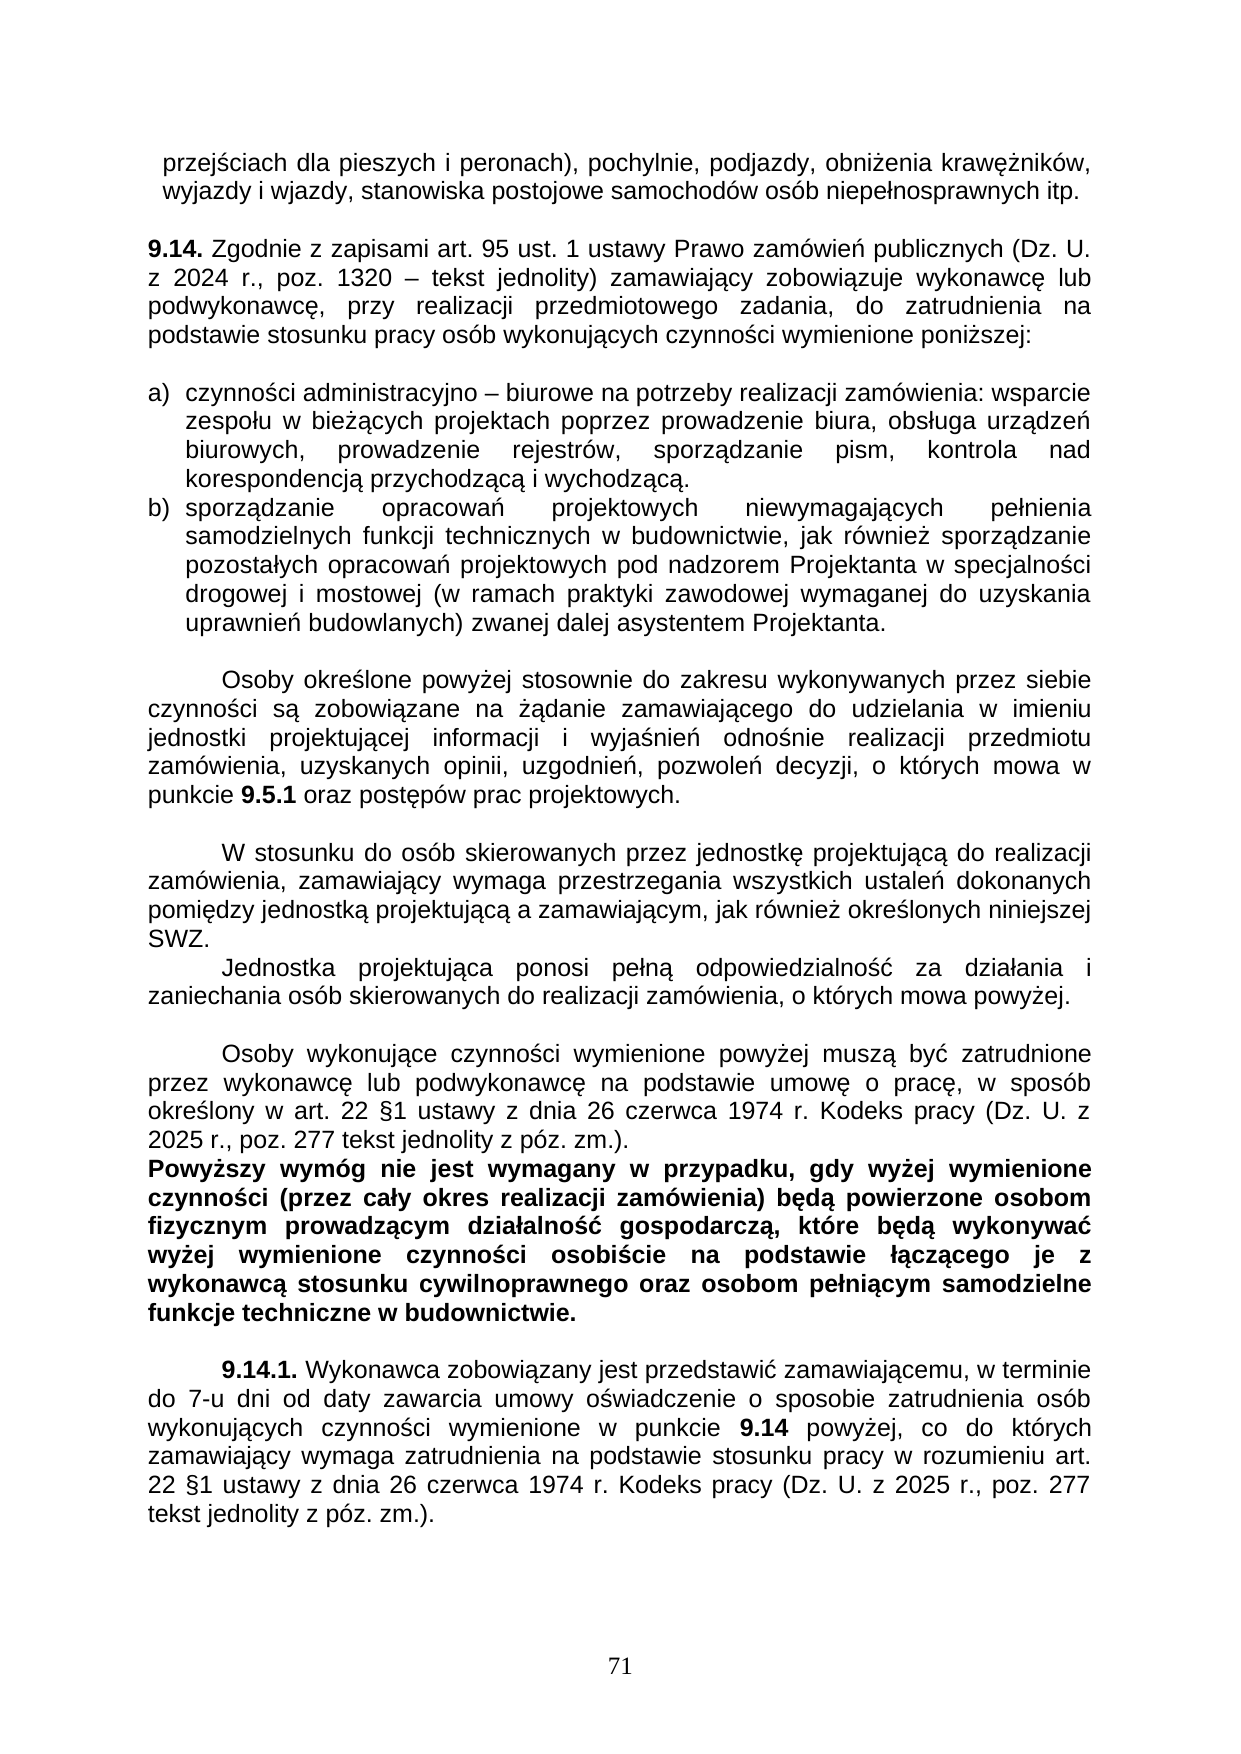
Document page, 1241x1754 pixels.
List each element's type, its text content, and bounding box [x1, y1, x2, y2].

text 9.14. Zgodnie z zapisami art. 95 ust. 1 ustawy Prawo zamówień publicznych (Dz. U. z 2024 r., poz. 1320 – tekst jednolity) zamawiający zobowiązuje wykonawcę lub podwykonawcę, przy realizacji przedmiotowego zadania, do zatrudnienia na podstawie stosunku pracy osób wykonujących czynności wymienione poniższej: [148, 234, 1093, 349]
text W stosunku do osób skierowanych przez jednostkę projektującą do realizacji zamówienia, zamawiający wymaga przestrzegania wszystkich ustaleń dokonanych pomiędzy jednostką projektującą a zamawiającym, jak również określonych niniejszej SWZ. [148, 838, 1093, 953]
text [162, 148, 1093, 205]
text 9.14.1. Wykonawca zobowiązany jest przedstawić zamawiającemu, w terminie do 7-u dni od daty zawarcia umowy oświadczenie o sposobie zatrudnienia osób wykonujących czynności wymienione w punkcie 9.14 powyżej, co do których zamawiający wymaga zatrudnienia na podstawie stosunku pracy w rozumieniu art. 22 §1 ustawy z dnia 26 czerwca 1974 r. Kodeks pracy (Dz. U. z 2025 r., poz. 277 tekst jednolity z póz. zm.). [148, 1355, 1093, 1528]
text Powyższy wymóg nie jest wymagany w przypadku, gdy wyżej wymienione czynności (przez cały okres realizacji zamówienia) będą powierzone osobom fizycznym prowadzącym działalność gospodarczą, które będą wykonywać wyżej wymienione czynności osobiście na podstawie łączącego je z wykonawcą stosunku cywilnoprawnego oraz osobom pełniącym samodzielne funkcje techniczne w budownictwie. [148, 1154, 1093, 1326]
text Osoby wykonujące czynności wymienione powyżej muszą być zatrudnione przez wykonawcę lub podwykonawcę na podstawie umowę o pracę, w sposób określony w art. 22 §1 ustawy z dnia 26 czerwca 1974 r. Kodeks pracy (Dz. U. z 2025 r., poz. 277 tekst jednolity z póz. zm.). [148, 1039, 1093, 1154]
list czynności administracyjno – biurowe na potrzeby realizacji zamówienia: wsparcie zespołu w bieżących projektach poprzez prowadzenie biura, obsługa urządzeń biurowych, prowadzenie rejestrów, sporządzanie pism, kontrola nad korespondencją przychodzącą i wychodzącą. [148, 378, 1093, 493]
list sporządzanie opracowań projektowych niewymagających pełnienia samodzielnych funkcji technicznych w budownictwie, jak również sporządzanie pozostałych opracowań projektowych pod nadzorem Projektanta w specjalności drogowej i mostowej (w ramach praktyki zawodowej wymaganej do uzyskania uprawnień budowlanych) zwanej dalej asystentem Projektanta. [148, 493, 1093, 636]
text Osoby określone powyżej stosownie do zakresu wykonywanych przez siebie czynności są zobowiązane na żądanie zamawiającego do udzielania w imieniu jednostki projektującej informacji i wyjaśnień odnośnie realizacji przedmiotu zamówienia, uzyskanych opinii, uzgodnień, pozwoleń decyzji, o których mowa w punkcie 9.5.1 oraz postępów prac projektowych. [148, 665, 1093, 809]
text Jednostka projektująca ponosi pełną odpowiedzialność za działania i zaniechania osób skierowanych do realizacji zamówienia, o których mowa powyżej. [148, 953, 1093, 1010]
